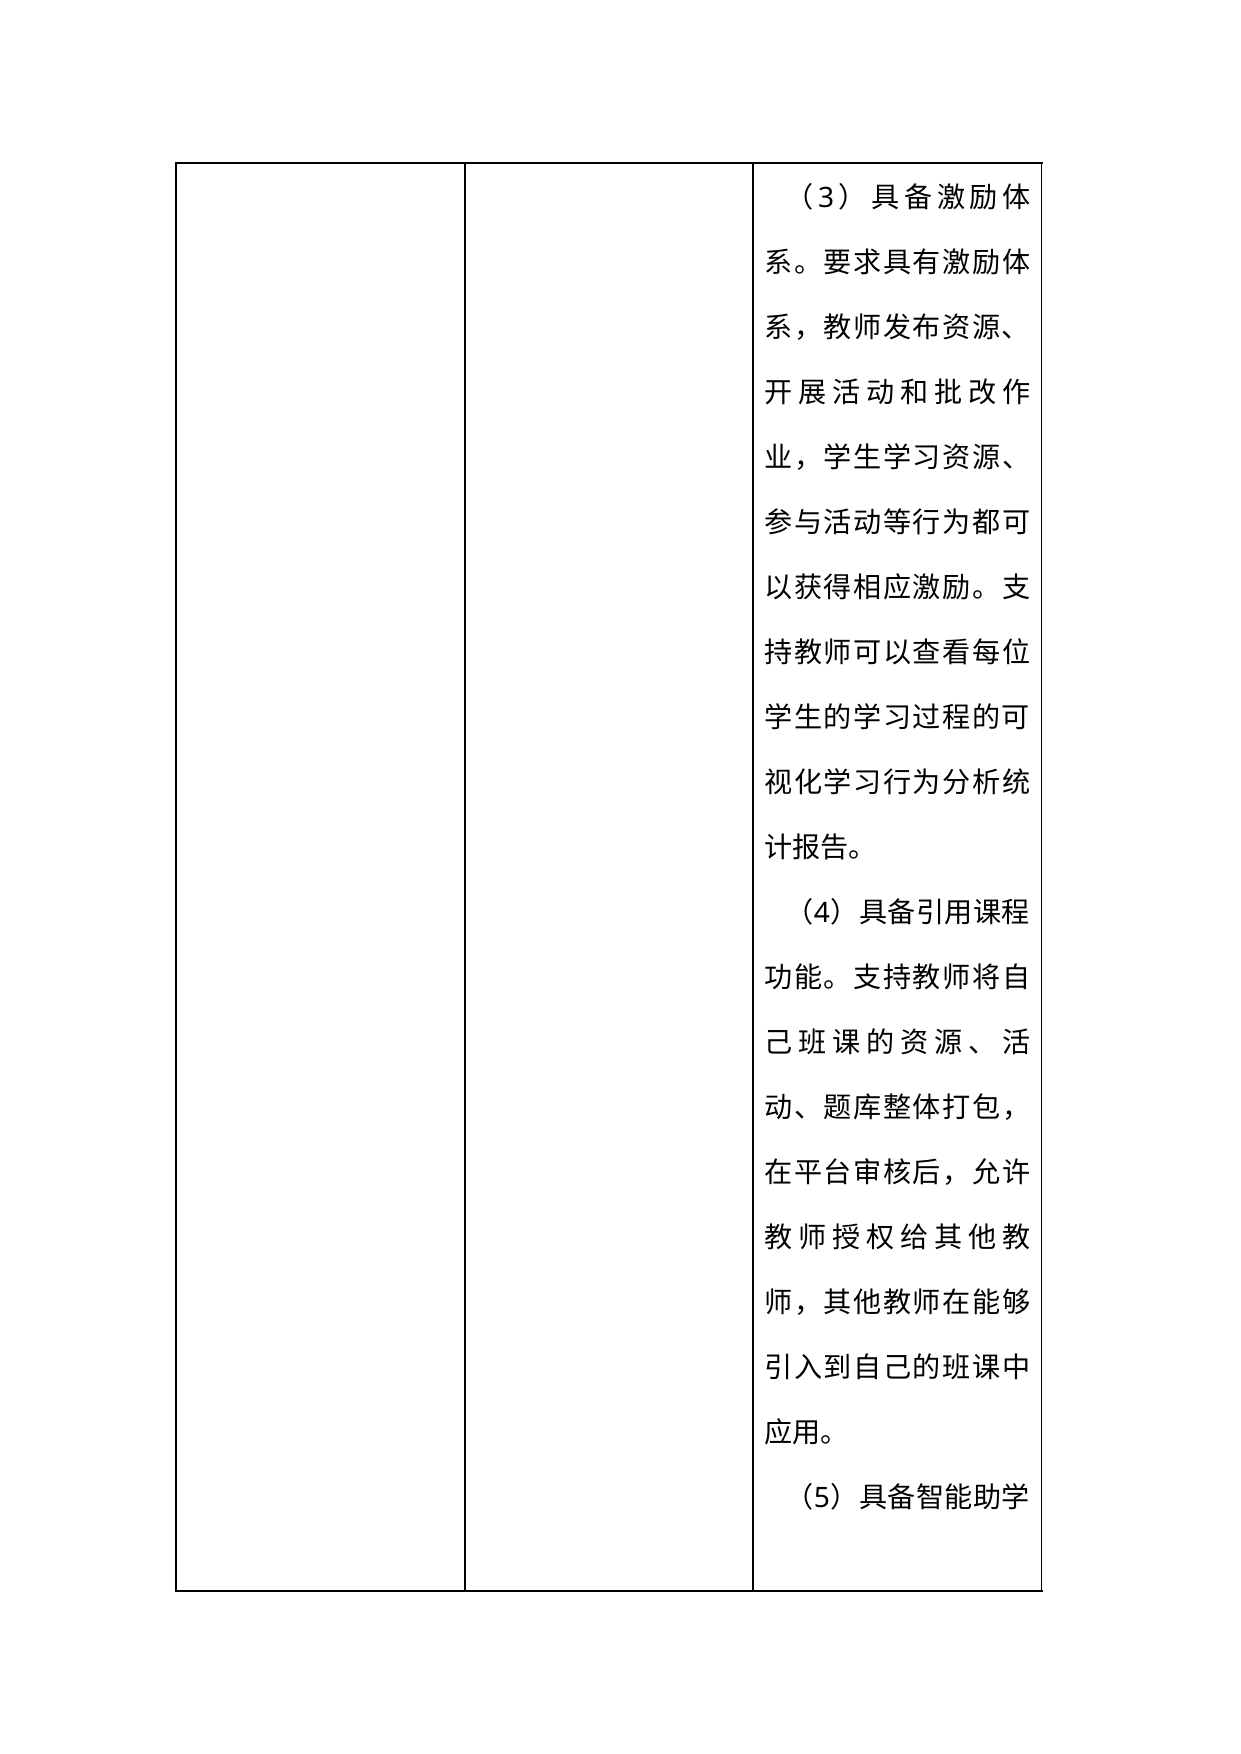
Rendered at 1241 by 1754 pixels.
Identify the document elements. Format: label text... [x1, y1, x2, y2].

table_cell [754, 164, 1041, 1590]
table_cell [466, 164, 752, 1590]
table_cell 1 [177, 164, 464, 1590]
